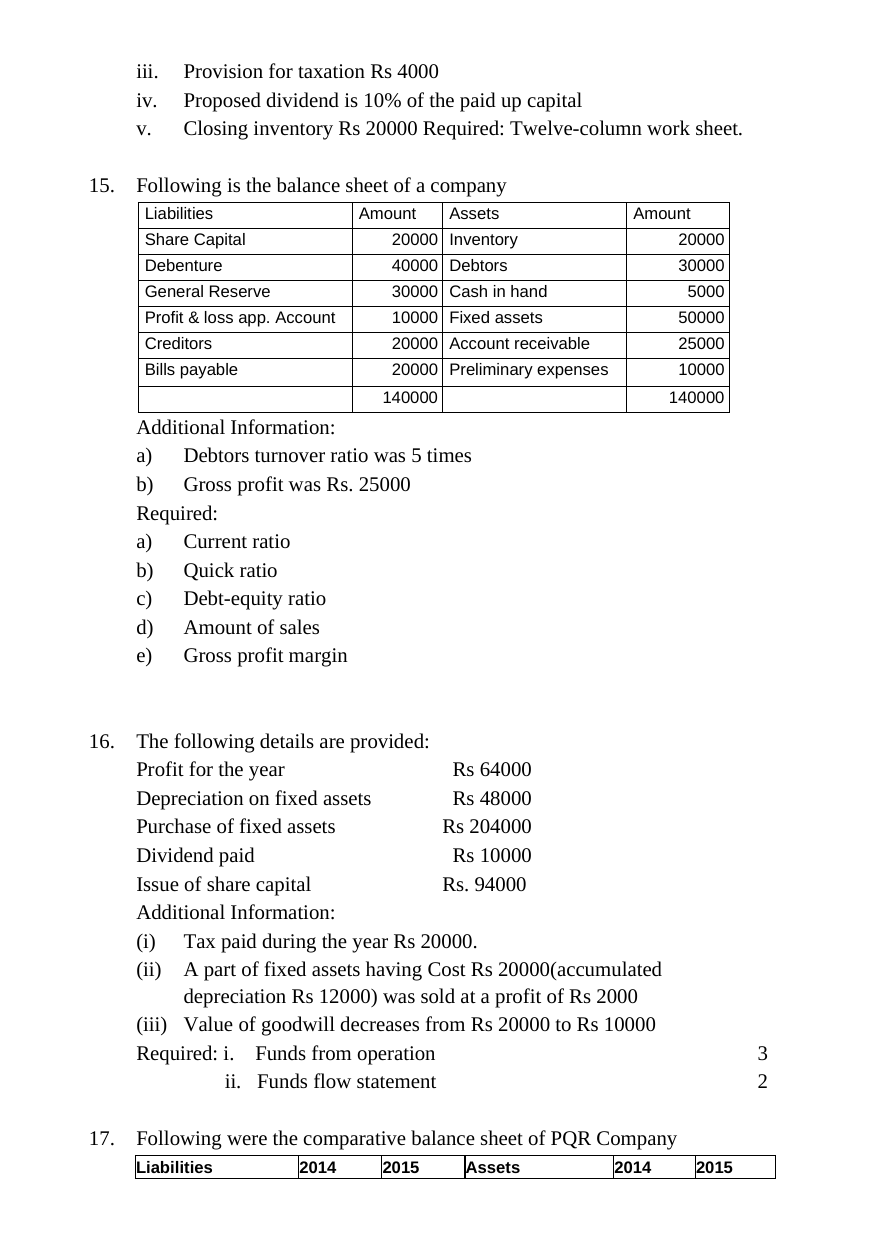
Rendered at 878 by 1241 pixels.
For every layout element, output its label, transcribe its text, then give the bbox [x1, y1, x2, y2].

text Issue of share capital Rs. 94000 [136, 871, 768, 896]
text e) Gross profit margin [136, 643, 768, 667]
table_header Assets [466, 1156, 613, 1178]
text c) Debt-equity ratio [136, 586, 768, 610]
table_cell 20000 [627, 229, 729, 254]
text a) Current ratio [136, 529, 768, 553]
table_header 2015 [696, 1156, 775, 1178]
table_cell Account receivable [443, 333, 626, 358]
text Profit for the year Rs 64000 [136, 757, 768, 781]
list Provision for taxation Rs 4000 [136, 59, 768, 83]
list Debtors turnover ratio was 5 times [136, 443, 768, 467]
text Required: [136, 500, 768, 524]
table_cell 20000 [353, 333, 442, 358]
table_cell 20000 [353, 359, 442, 386]
text d) Amount of sales [136, 614, 768, 639]
table_header Liabilities [136, 1156, 298, 1178]
table_cell Debtors [443, 255, 626, 279]
text Required: i. Funds from operation 3 [136, 1041, 768, 1065]
table_cell Profit & loss app. Account [139, 307, 352, 332]
table_header 2014 [614, 1156, 695, 1178]
text Depreciation on fixed assets Rs 48000 [136, 786, 768, 810]
table_cell 10000 [627, 359, 729, 386]
table_cell 40000 [353, 255, 442, 279]
table_header 2014 [299, 1156, 381, 1178]
table_cell [139, 387, 352, 412]
text b) Quick ratio [136, 557, 768, 582]
table_header Amount [627, 203, 729, 228]
list Following is the balance sheet of a company [89, 173, 768, 197]
table_cell 140000 [353, 387, 442, 412]
list Value of goodwill decreases from Rs 20000 to Rs 10000 [136, 1012, 768, 1036]
table_cell 30000 [353, 281, 442, 306]
table_cell Cash in hand [443, 281, 626, 306]
table_cell 140000 [627, 387, 729, 412]
table_cell 20000 [353, 229, 442, 254]
table_cell General Reserve [139, 281, 352, 306]
table_header Liabilities [139, 203, 352, 228]
table_cell Preliminary expenses [443, 359, 626, 386]
table_cell Debenture [139, 255, 352, 279]
list Closing inventory Rs 20000 Required: Twelve-column work sheet. [136, 116, 768, 140]
table_cell 25000 [627, 333, 729, 358]
table_header Amount [353, 203, 442, 228]
list Tax paid during the year Rs 20000. [136, 928, 768, 953]
text Dividend paid Rs 10000 [136, 843, 768, 867]
text Purchase of fixed assets Rs 204000 [136, 814, 768, 838]
list Following were the comparative balance sheet of PQR Company [89, 1126, 768, 1150]
table_cell Inventory [443, 229, 626, 254]
table_cell [443, 387, 626, 412]
list Gross profit was Rs. 25000 [136, 472, 768, 496]
table_cell 30000 [627, 255, 729, 279]
table_header Assets [443, 203, 626, 228]
table_cell Creditors [139, 333, 352, 358]
list Proposed dividend is 10% of the paid up capital [136, 88, 768, 112]
table_cell Bills payable [139, 359, 352, 386]
list A part of fixed assets having Cost Rs 20000(accumulated depreciation Rs 12000) was sold at a profit of Rs 2000 [136, 957, 768, 1008]
table_cell 50000 [627, 307, 729, 332]
text Additional Information: [136, 415, 768, 439]
table_header 2015 [382, 1156, 464, 1178]
table_cell 5000 [627, 281, 729, 306]
table_cell 10000 [353, 307, 442, 332]
text Additional Information: [136, 900, 768, 924]
list The following details are provided: [89, 729, 768, 753]
table_cell Share Capital [139, 229, 352, 254]
table_cell Fixed assets [443, 307, 626, 332]
text ii. Funds flow statement 2 [136, 1069, 768, 1093]
